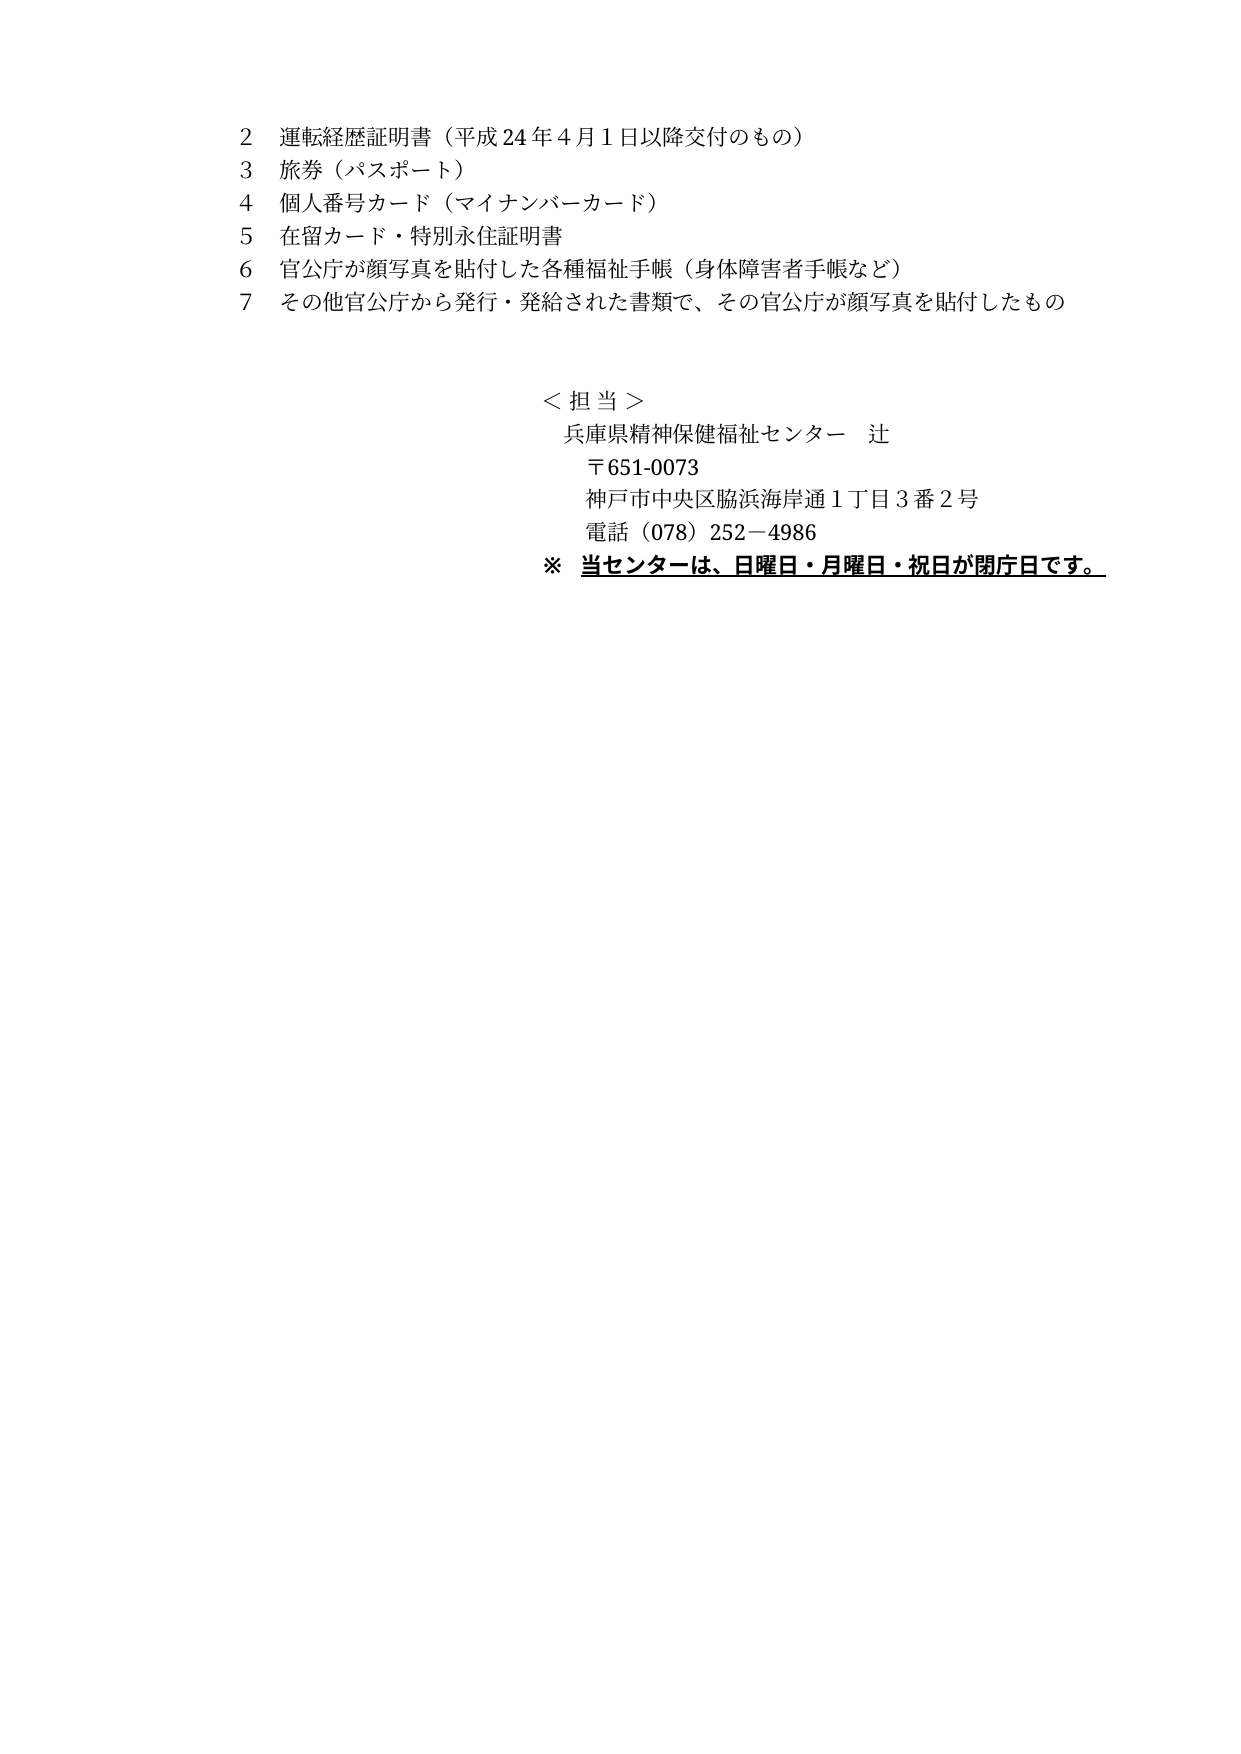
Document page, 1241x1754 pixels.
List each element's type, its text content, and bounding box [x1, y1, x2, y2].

text 電話（078）252－4986 [148, 515, 1092, 548]
text ６ 官公庁が顔写真を貼付した各種福祉手帳（身体障害者手帳など） [148, 252, 1092, 284]
text 神戸市中央区脇浜海岸通１丁目３番２号 [148, 482, 1092, 515]
list 当センターは、日曜日・月曜日・祝日が閉庁日です。 [543, 548, 1092, 581]
text 〒651-0073 [148, 449, 1092, 482]
text ４ 個人番号カード（マイナンバーカード） [148, 186, 1092, 219]
text ７ その他官公庁から発行・発給された書類で、その官公庁が顔写真を貼付したもの [148, 284, 1092, 317]
text ＜ 担 当 ＞ [148, 383, 1092, 416]
text ５ 在留カード・特別永住証明書 [148, 219, 1092, 252]
text ２ 運転経歴証明書（平成24年４月１日以降交付のもの） [148, 120, 1092, 153]
text ３ 旅券（パスポート） [148, 153, 1092, 186]
text 兵庫県精神保健福祉センター 辻 [148, 416, 1092, 449]
